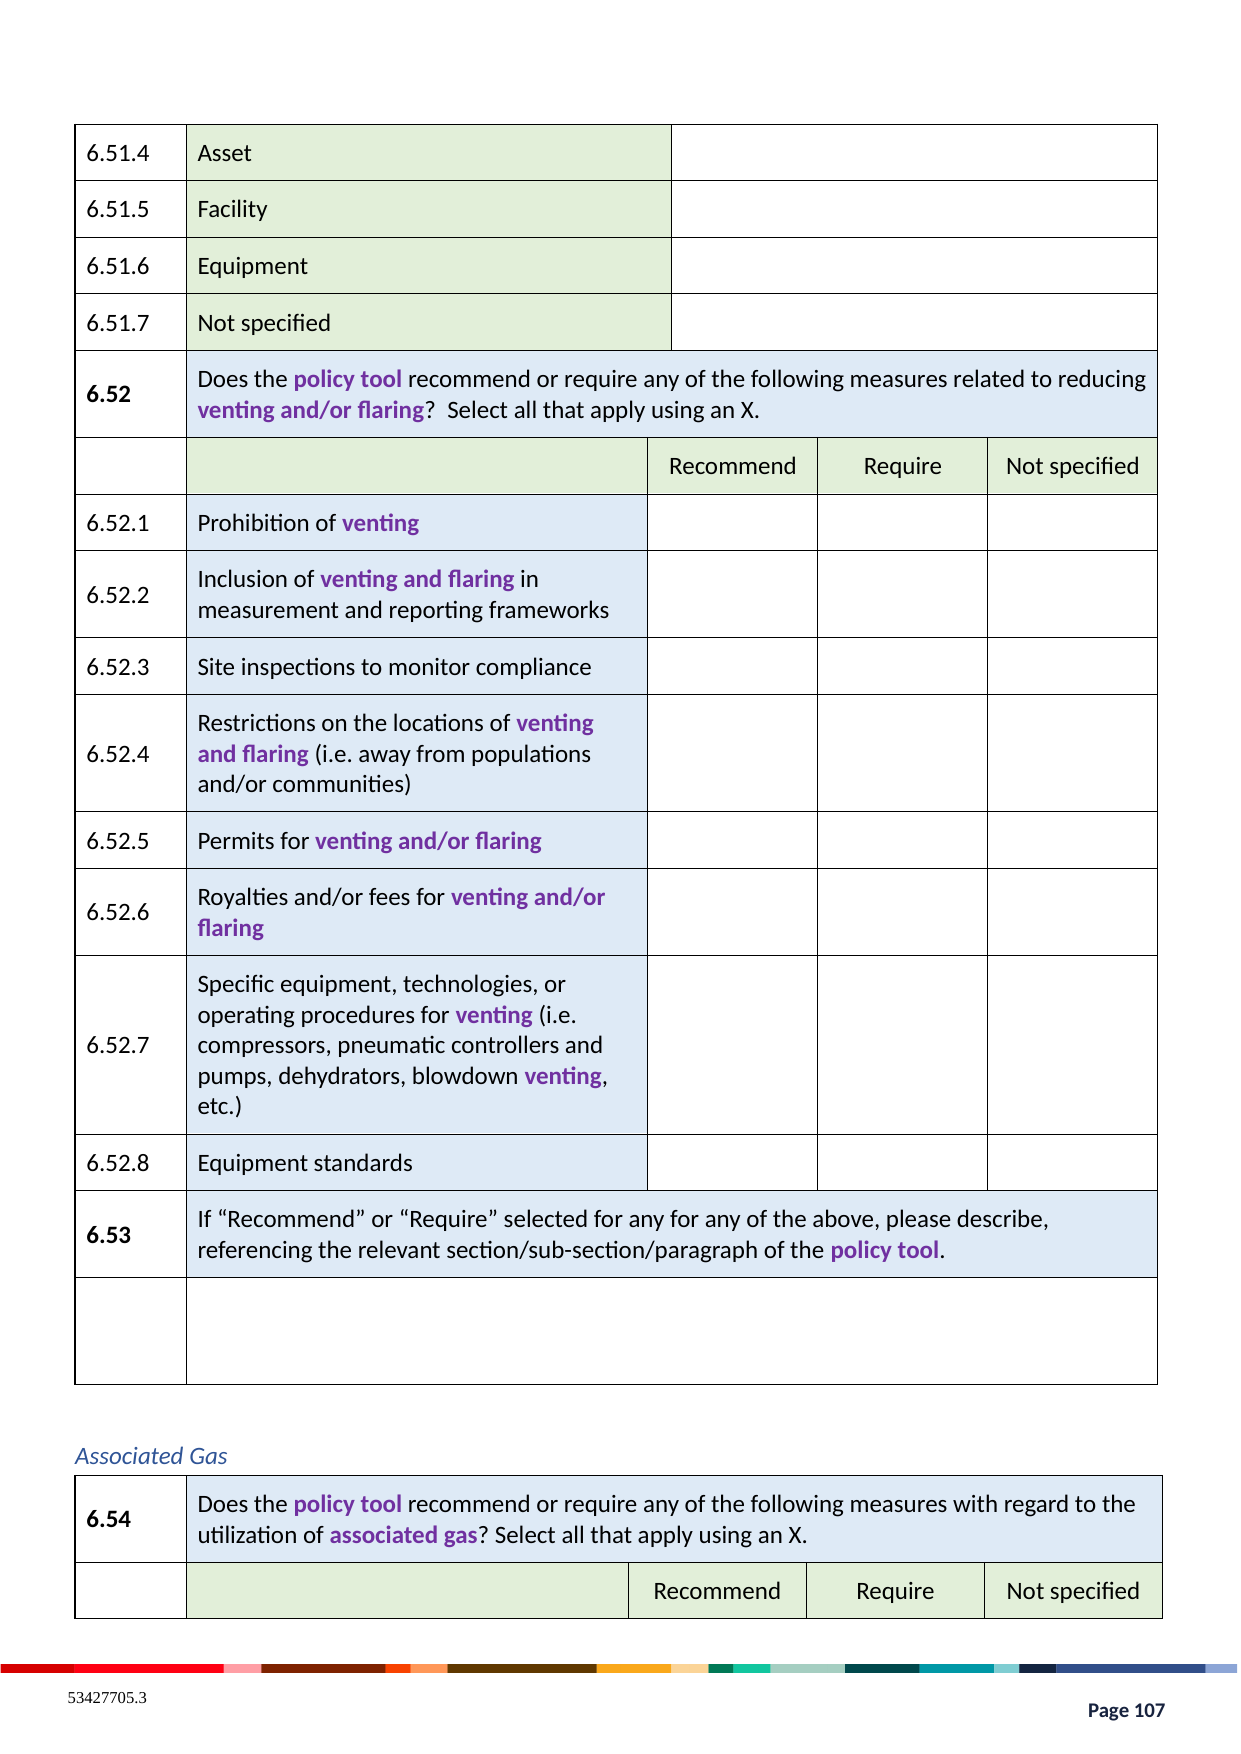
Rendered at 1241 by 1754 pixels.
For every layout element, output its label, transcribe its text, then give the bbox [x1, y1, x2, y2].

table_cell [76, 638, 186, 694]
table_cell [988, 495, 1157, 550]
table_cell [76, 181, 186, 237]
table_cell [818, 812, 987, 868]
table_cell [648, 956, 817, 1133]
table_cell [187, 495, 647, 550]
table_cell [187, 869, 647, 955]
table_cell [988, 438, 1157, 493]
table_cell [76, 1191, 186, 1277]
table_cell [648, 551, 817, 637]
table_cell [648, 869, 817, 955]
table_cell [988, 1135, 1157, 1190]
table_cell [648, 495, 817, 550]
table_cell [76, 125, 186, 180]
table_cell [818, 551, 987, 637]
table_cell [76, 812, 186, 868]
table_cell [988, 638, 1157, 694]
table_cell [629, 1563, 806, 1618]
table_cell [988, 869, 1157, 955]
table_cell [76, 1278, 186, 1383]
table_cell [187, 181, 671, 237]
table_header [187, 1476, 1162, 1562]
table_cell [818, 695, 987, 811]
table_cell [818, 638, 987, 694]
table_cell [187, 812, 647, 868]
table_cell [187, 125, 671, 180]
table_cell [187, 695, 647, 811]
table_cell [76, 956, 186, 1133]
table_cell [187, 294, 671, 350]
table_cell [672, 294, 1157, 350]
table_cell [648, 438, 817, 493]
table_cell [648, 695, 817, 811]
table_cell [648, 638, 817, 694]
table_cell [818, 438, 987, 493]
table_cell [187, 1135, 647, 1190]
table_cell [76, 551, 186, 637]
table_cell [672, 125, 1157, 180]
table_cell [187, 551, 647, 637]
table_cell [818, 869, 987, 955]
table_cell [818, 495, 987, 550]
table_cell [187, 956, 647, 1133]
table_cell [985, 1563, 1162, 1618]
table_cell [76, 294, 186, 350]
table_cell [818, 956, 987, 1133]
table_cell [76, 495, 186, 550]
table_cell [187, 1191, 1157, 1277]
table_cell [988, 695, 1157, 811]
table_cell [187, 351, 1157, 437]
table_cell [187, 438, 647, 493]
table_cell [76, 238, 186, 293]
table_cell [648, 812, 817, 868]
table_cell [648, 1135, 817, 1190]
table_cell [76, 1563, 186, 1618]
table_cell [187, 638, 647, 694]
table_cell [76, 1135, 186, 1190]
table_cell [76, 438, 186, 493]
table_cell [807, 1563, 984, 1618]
subtitle Associated Gas [75, 1440, 1165, 1471]
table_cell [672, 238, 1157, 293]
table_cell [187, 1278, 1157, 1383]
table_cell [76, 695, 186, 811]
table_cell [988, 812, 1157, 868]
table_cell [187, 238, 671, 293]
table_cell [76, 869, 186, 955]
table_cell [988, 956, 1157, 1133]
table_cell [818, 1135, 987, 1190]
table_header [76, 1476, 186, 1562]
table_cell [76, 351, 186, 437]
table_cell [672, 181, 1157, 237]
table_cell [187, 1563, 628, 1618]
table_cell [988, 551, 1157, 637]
picture [0, 1664, 1236, 1673]
